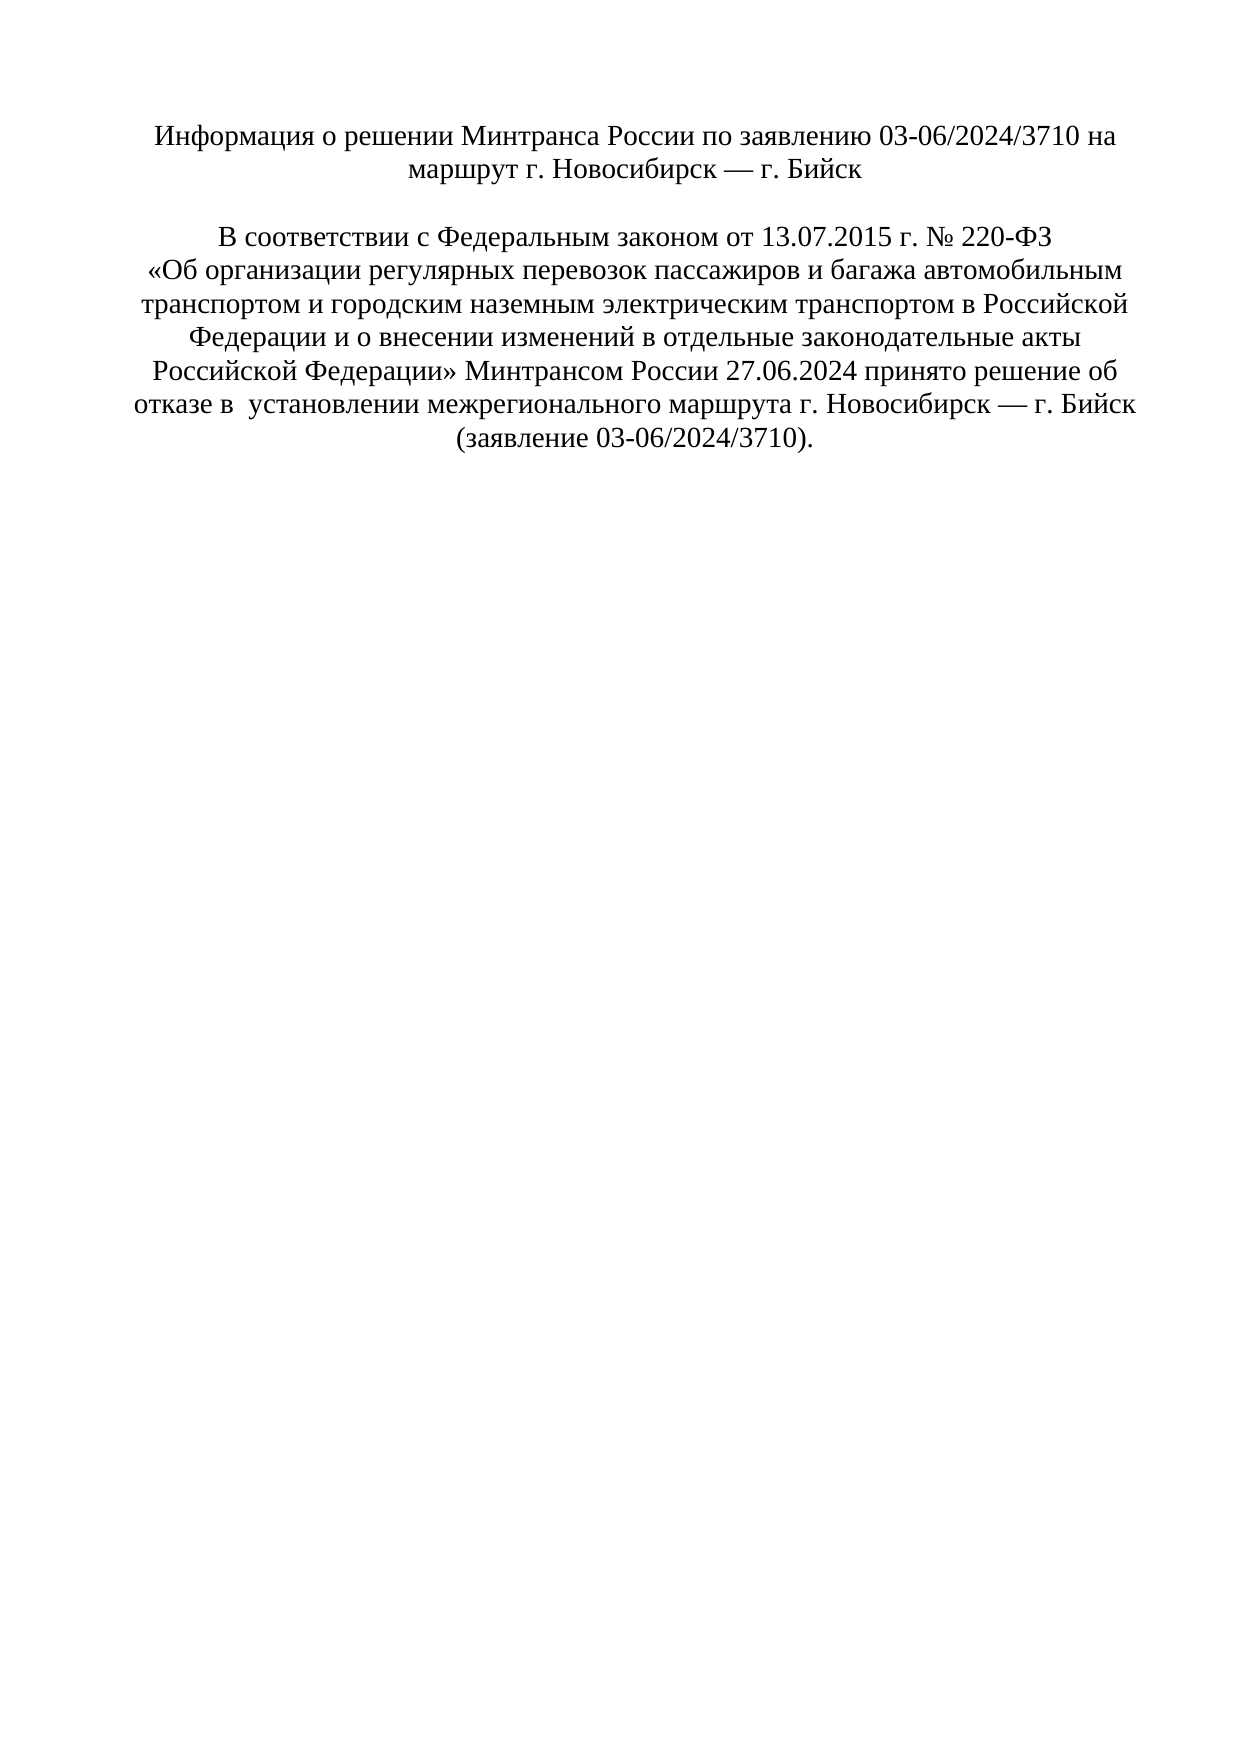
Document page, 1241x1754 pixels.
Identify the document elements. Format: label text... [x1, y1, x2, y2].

text Информация о решении Минтранса России по заявлению 03-06/2024/3710 на маршрут г. Новосибирск — г. Бийск [118, 118, 1152, 185]
text В соответствии с Федеральным законом от 13.07.2015 г. № 220-ФЗ «Об организации регулярных перевозок пассажиров и багажа автомобильным транспортом и городским наземным электрическим транспортом в Российской Федерации и о внесении изменений в отдельные законодательные акты Российской Федерации» Минтрансом России 27.06.2024 принято решение об отказе в установлении межрегионального маршрута г. Новосибирск — г. Бийск (заявление 03-06/2024/3710). [118, 219, 1152, 453]
